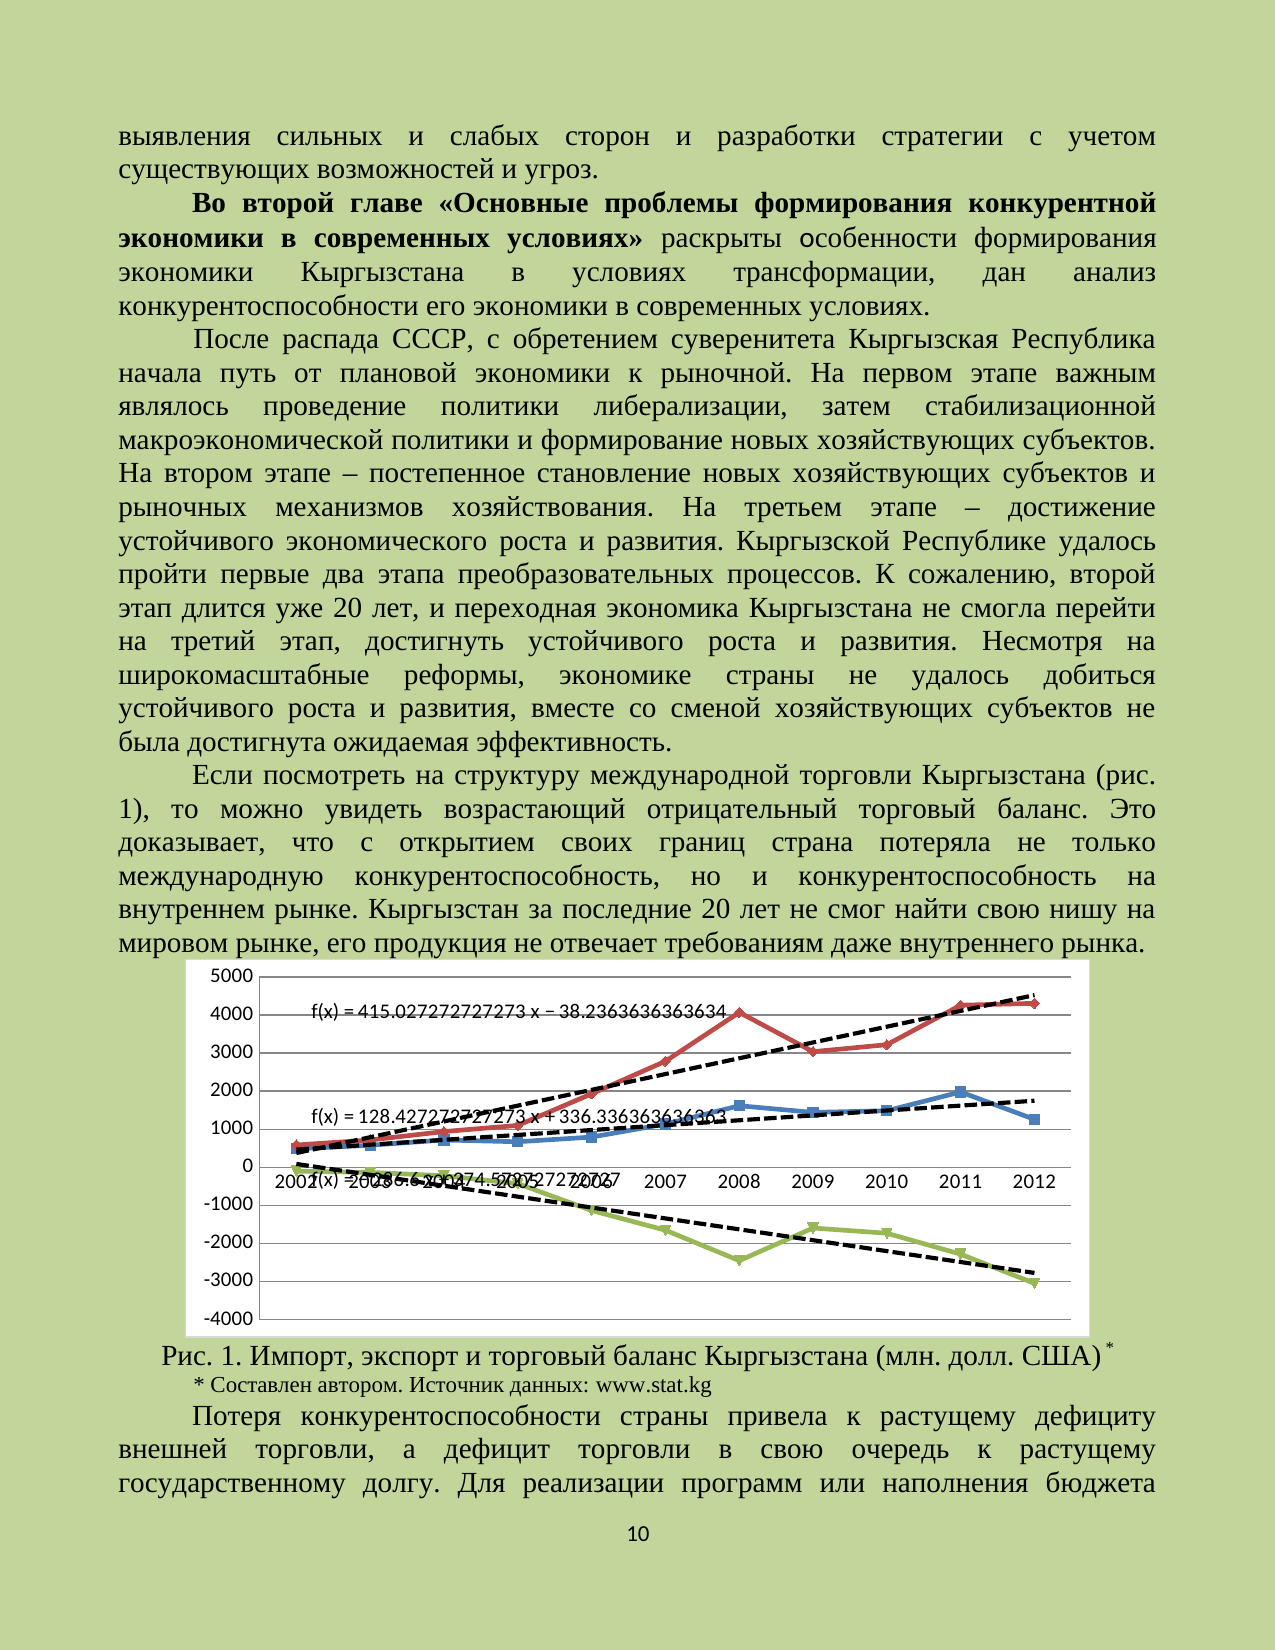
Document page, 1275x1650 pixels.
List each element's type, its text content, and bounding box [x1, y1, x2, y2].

text После распада СССР, с обретением суверенитета Кыргызская Республика начала путь от плановой экономики к рыночной. На первом этапе важным являлось проведение политики либерализации, затем стабилизационной макроэкономической политики и формирование новых хозяйствующих субъектов. На втором этапе – постепенное становление новых хозяйствующих субъектов и рыночных механизмов хозяйствования. На третьем этапе – достижение устойчивого экономического роста и развития. Кыргызской Республике удалось пройти первые два этапа преобразовательных процессов. К сожалению, второй этап длится уже 20 лет, и переходная экономика Кыргызстана не смогла перейти на третий этап, достигнуть устойчивого роста и развития. Несмотря на широкомасштабные реформы, экономике страны не удалось добиться устойчивого роста и развития, вместе со сменой хозяйствующих субъектов не была достигнута ожидаемая эффективность. [118, 321, 1157, 757]
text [118, 1398, 1157, 1498]
text Рис. 1. Импорт, экспорт и торговый баланс Кыргызстана (млн. долл. США) * [118, 1338, 1157, 1372]
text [118, 118, 1157, 185]
text * Составлен автором. Источник данных: www.stat.kg [193, 1372, 1157, 1398]
text Во второй главе «Основные проблемы формирования конкурентной экономики в современных условиях» раскрыты особенности формирования экономики Кыргызстана в условиях трансформации, дан анализ конкурентоспособности его экономики в современных условиях. [118, 185, 1157, 321]
text Если посмотреть на структуру международной торговли Кыргызстана (рис. 1), то можно увидеть возрастающий отрицательный торговый баланс. Это доказывает, что с открытием своих границ страна потеряла не только международную конкурентоспособность, но и конкурентоспособность на внутреннем рынке. Кыргызстан за последние 20 лет не смог найти свою нишу на мировом рынке, его продукция не отвечает требованиям даже внутреннего рынка. [118, 757, 1157, 959]
